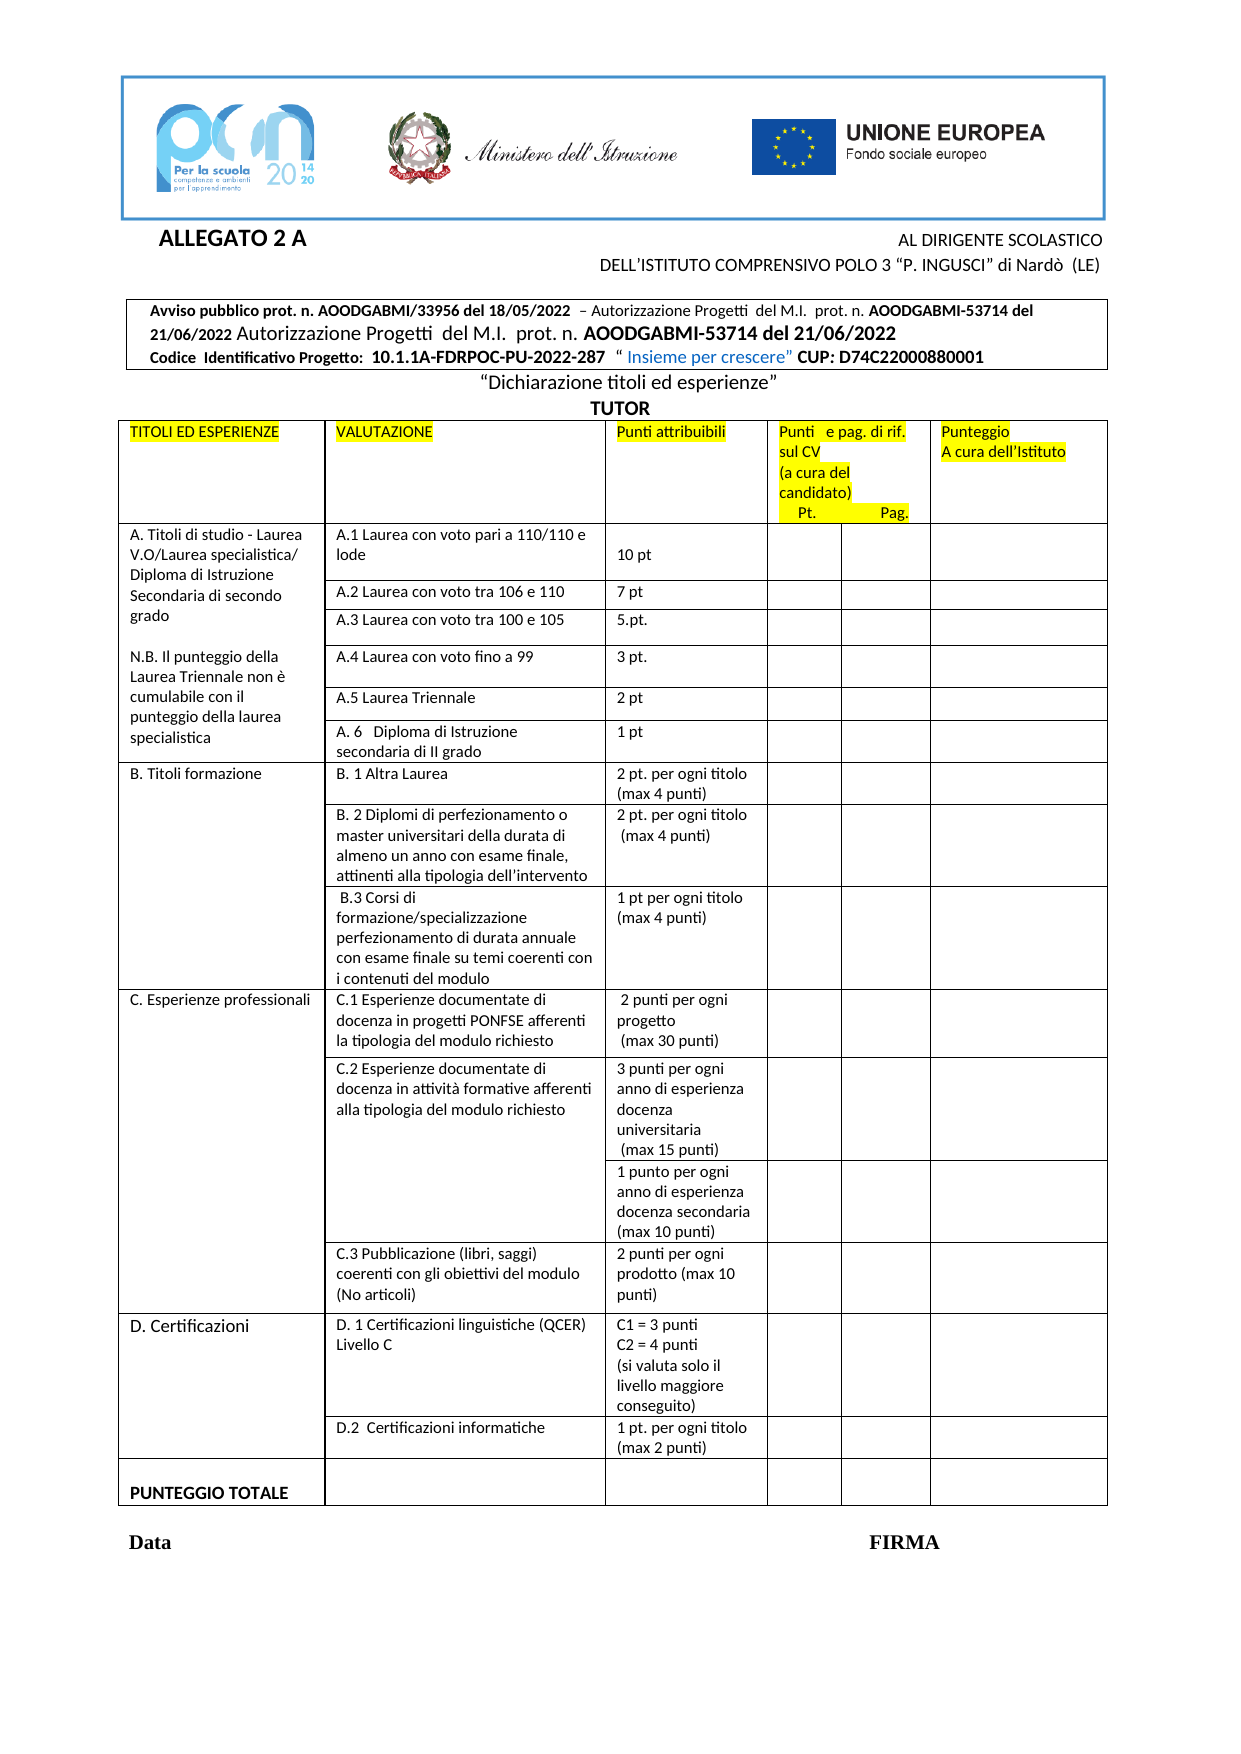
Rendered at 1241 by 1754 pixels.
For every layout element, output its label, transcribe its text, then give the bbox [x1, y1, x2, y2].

table_header Punteggio A cura dell’Istituto [931, 421, 1107, 523]
table_cell [842, 610, 930, 645]
table_cell A.2 Laurea con voto tra 106 e 110 [326, 581, 605, 608]
table_cell 2 pt. per ogni titolo (max 4 punti) [606, 805, 767, 886]
table_cell [931, 990, 1107, 1057]
table_cell [768, 1161, 841, 1242]
picture [118, 73, 1108, 223]
table_cell C1 = 3 punti C2 = 4 punti (si valuta solo il livello maggiore conseguito) [606, 1314, 767, 1416]
table_cell 2 pt [606, 688, 767, 720]
table_cell A.1 Laurea con voto pari a 110/110 e lode [326, 524, 605, 580]
table_cell [768, 1243, 841, 1313]
table_cell PUNTEGGIO TOTALE [119, 1459, 324, 1504]
table_cell [768, 688, 841, 720]
table_cell [842, 1243, 930, 1313]
table_cell 1 pt. per ogni titolo (max 2 punti) [606, 1417, 767, 1458]
table_cell [842, 1417, 930, 1458]
table_cell [842, 1058, 930, 1160]
table_cell A.3 Laurea con voto tra 100 e 105 [326, 610, 605, 645]
table_cell B. 2 Diplomi di perfezionamento o master universitari della durata di almeno un anno con esame finale, attinenti alla tipologia dell’intervento [326, 805, 605, 886]
table_cell [842, 646, 930, 687]
table_cell 5.pt. [606, 610, 767, 645]
table_cell [606, 1459, 767, 1504]
table_cell 3 pt. [606, 646, 767, 687]
table_cell 3 punti per ogni anno di esperienza docenza universitaria (max 15 punti) [606, 1058, 767, 1160]
table_cell [768, 581, 841, 608]
table_cell B. 1 Altra Laurea [326, 763, 605, 803]
table_cell A. Titoli di studio - Laurea V.O/Laurea specialistica/ Diploma di Istruzione Secondaria di secondo grado N.B. Il punteggio della Laurea Triennale non è cumulabile con il punteggio della laurea specialistica [119, 524, 324, 762]
table_cell C.3 Pubblicazione (libri, saggi) coerenti con gli obiettivi del modulo (No articoli) [326, 1243, 605, 1313]
table_header Avviso pubblico prot. n. AOODGABMI/33956 del 18/05/2022 – Autorizzazione Progetti del M.I. prot. n. AOODGABMI-53714 del 21/06/2022 Autorizzazione Progetti del M.I. prot. n. AOODGABMI-53714 del 21/06/2022 Codice Identificativo Progetto: 10.1.1A-FDRPOC-PU-2022-287 “ Insieme per crescere” CUP: D74C22000880001 [143, 300, 1107, 368]
table_header Punti e pag. di rif. sul CV (a cura del candidato) Pt. Pag. [820, 421, 930, 523]
table_cell A.5 Laurea Triennale [326, 688, 605, 720]
table_cell [768, 1459, 841, 1504]
table_cell [931, 1314, 1107, 1416]
text DELL’ISTITUTO COMPRENSIVO POLO 3 “P. INGUSCI” di Nardò (LE) [118, 253, 1129, 276]
table_cell [842, 1161, 930, 1242]
table_header [127, 300, 143, 368]
table_cell [768, 1314, 841, 1416]
table_cell [842, 805, 930, 886]
table_cell [931, 581, 1107, 608]
table_cell 7 pt [606, 581, 767, 608]
table_header TITOLI ED ESPERIENZE [119, 421, 324, 523]
table_cell 2 pt. per ogni titolo (max 4 punti) [606, 763, 767, 803]
table_cell 10 pt [606, 524, 767, 580]
table_cell [842, 721, 930, 762]
table_cell [931, 1058, 1107, 1160]
table_cell [931, 610, 1107, 645]
table_cell [768, 1417, 841, 1458]
text “Dichiarazione titoli ed esperienze” [118, 369, 1122, 395]
table_cell [768, 1058, 841, 1160]
table_cell [842, 990, 930, 1057]
table_cell [931, 524, 1107, 580]
table_cell [768, 610, 841, 645]
table_cell [842, 688, 930, 720]
table_cell [842, 1314, 930, 1416]
table_cell B. Titoli formazione [119, 763, 324, 988]
table_cell [842, 1459, 930, 1504]
table_header VALUTAZIONE [326, 421, 605, 523]
text Data FIRMA [118, 1529, 1122, 1554]
table_cell [842, 581, 930, 608]
table_cell [931, 1161, 1107, 1242]
table_cell [768, 646, 841, 687]
table_cell [768, 990, 841, 1057]
table_cell [931, 1459, 1107, 1504]
table_cell 1 pt [606, 721, 767, 762]
table_header Punti attribuibili [606, 421, 767, 523]
table_cell [842, 524, 930, 580]
table_cell [931, 688, 1107, 720]
table_cell 1 pt per ogni titolo (max 4 punti) [606, 887, 767, 988]
table_cell [768, 763, 841, 803]
table_cell D.2 Certificazioni informatiche [326, 1417, 605, 1458]
table_cell C.2 Esperienze documentate di docenza in attività formative afferenti alla tipologia del modulo richiesto [326, 1058, 605, 1242]
table_cell A. 6 Diploma di Istruzione secondaria di II grado [326, 721, 605, 762]
table_cell [842, 887, 930, 988]
text TUTOR [118, 395, 1122, 420]
table_cell C. Esperienze professionali [119, 990, 324, 1313]
table_cell [931, 646, 1107, 687]
table_cell [931, 1417, 1107, 1458]
table_cell [931, 1243, 1107, 1313]
table_cell D. Certificazioni [119, 1314, 324, 1458]
text ALLEGATO 2 A AL DIRIGENTE SCOLASTICO [118, 222, 1122, 253]
table_cell [842, 763, 930, 803]
table_cell 2 punti per ogni progetto (max 30 punti) [606, 990, 767, 1057]
table_cell [768, 524, 841, 580]
table_cell [931, 763, 1107, 803]
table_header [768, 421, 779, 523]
table_cell A.4 Laurea con voto fino a 99 [326, 646, 605, 687]
table_cell C.1 Esperienze documentate di docenza in progetti PONFSE afferenti la tipologia del modulo richiesto [326, 990, 605, 1057]
table_cell 2 punti per ogni prodotto (max 10 punti) [606, 1243, 767, 1313]
table_cell [931, 805, 1107, 886]
table_cell [326, 1459, 605, 1504]
table_cell [931, 721, 1107, 762]
table_cell [931, 887, 1107, 988]
table_cell 1 punto per ogni anno di esperienza docenza secondaria (max 10 punti) [606, 1161, 767, 1242]
table_cell [768, 805, 841, 886]
table_cell B.3 Corsi di formazione/specializzazione perfezionamento di durata annuale con esame finale su temi coerenti con i contenuti del modulo [326, 887, 605, 988]
table_cell [768, 721, 841, 762]
table_cell D. 1 Certificazioni linguistiche (QCER) Livello C [326, 1314, 605, 1416]
table_cell [768, 887, 841, 988]
